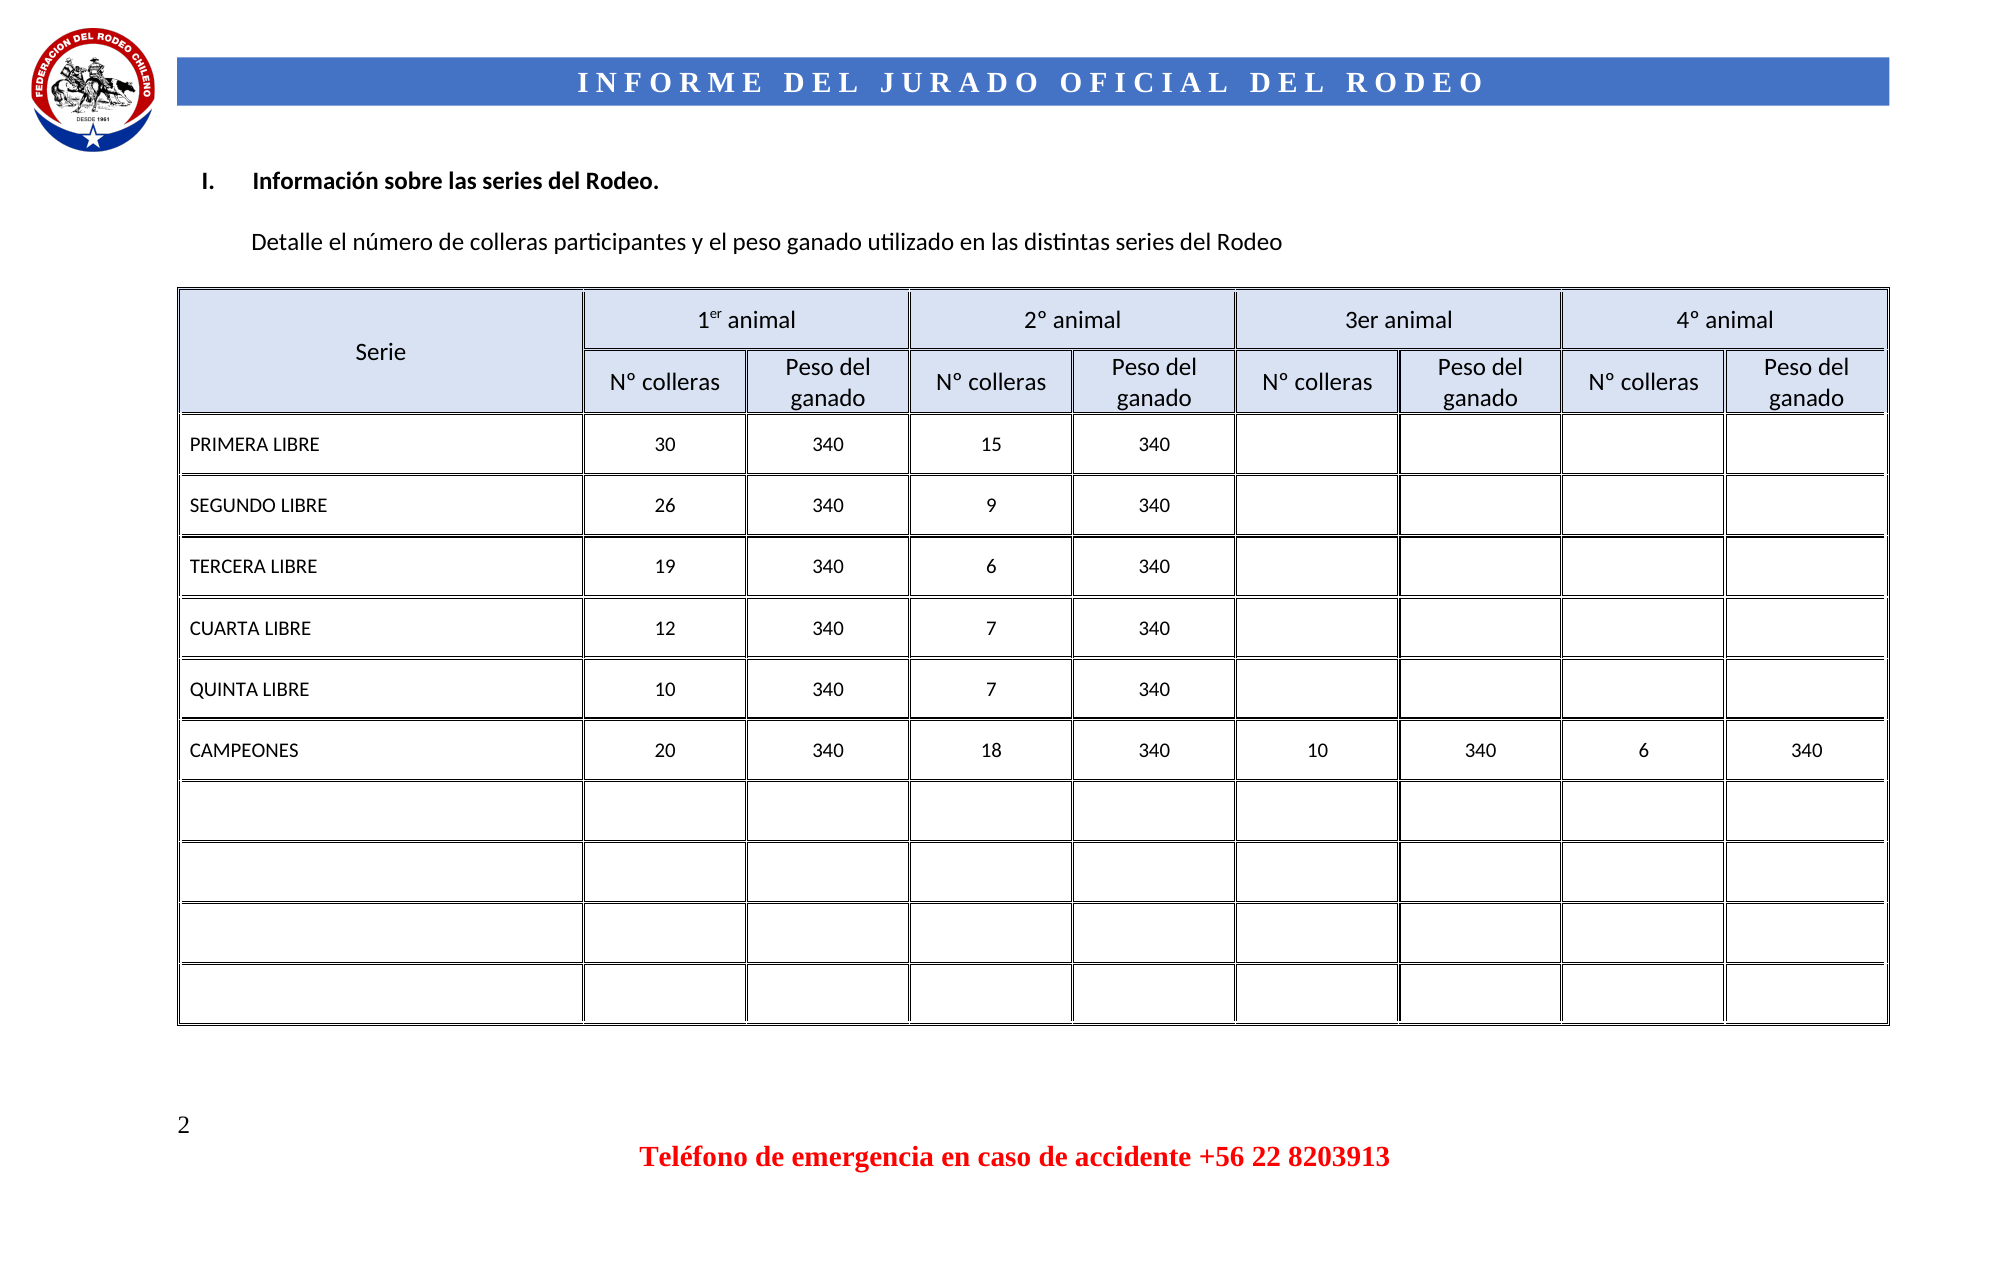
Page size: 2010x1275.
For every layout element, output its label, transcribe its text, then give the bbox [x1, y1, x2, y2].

table_cell [1401, 415, 1560, 473]
table_cell [748, 782, 908, 839]
table_cell [1725, 473, 1888, 534]
table_cell [1563, 904, 1723, 962]
table_cell 340 [1074, 660, 1234, 717]
table_cell QUINTA LIBRE [180, 656, 582, 717]
table_cell [1401, 782, 1560, 839]
table_cell 6 [911, 538, 1071, 595]
table_cell [1073, 962, 1236, 1023]
table_cell PRIMERA LIBRE [178, 412, 583, 473]
table_cell 7 [911, 599, 1071, 656]
table_cell 10 [585, 660, 745, 717]
table_cell [1727, 656, 1887, 717]
table_cell TERCERA LIBRE [178, 534, 583, 595]
table_cell Nº colleras [585, 351, 745, 412]
table_cell [180, 840, 582, 901]
table_cell [1563, 599, 1723, 656]
table_cell [1074, 904, 1234, 962]
table_cell Peso del ganado [1401, 351, 1560, 412]
table_cell [1725, 595, 1888, 656]
table_cell [1237, 599, 1397, 656]
table_cell [1237, 660, 1397, 717]
table_cell [1727, 901, 1887, 962]
table_cell Peso del ganado [1074, 351, 1234, 412]
table_cell Peso del ganado [748, 351, 908, 412]
table_cell 12 [585, 599, 745, 656]
table_cell 340 [748, 476, 908, 534]
table_cell [583, 965, 746, 1023]
table_cell [1401, 843, 1560, 901]
table_header Serie [180, 290, 583, 412]
table_cell [910, 962, 1073, 1023]
table_cell [1563, 843, 1723, 901]
table_cell 340 [1727, 717, 1887, 778]
table_cell [1237, 415, 1397, 473]
table_cell [1563, 782, 1723, 839]
table_header 4º animal [1562, 290, 1887, 348]
table_cell [1563, 538, 1723, 595]
table_cell [748, 843, 908, 901]
table_cell [1401, 599, 1560, 656]
table_cell [1563, 660, 1723, 717]
table_cell 20 [585, 721, 745, 778]
table_cell [911, 782, 1071, 839]
table_cell 19 [585, 538, 745, 595]
text Detalle el número de colleras participantes y el peso ganado utilizado en las distintas series del Rodeo [177, 226, 1890, 257]
table_cell 30 [585, 415, 745, 473]
table_header 2º animal [910, 288, 1236, 348]
picture [31, 28, 155, 152]
table_cell 7 [911, 660, 1071, 717]
table_cell CUARTA LIBRE [178, 595, 583, 656]
table_cell [180, 779, 582, 839]
table_cell 340 [748, 538, 908, 595]
table_cell 340 [1074, 476, 1234, 534]
table_cell 340 [1074, 415, 1234, 473]
table_cell 340 [1074, 599, 1234, 656]
table_cell CAMPEONES [180, 717, 582, 778]
table_cell 26 [585, 476, 745, 534]
table_cell [1237, 782, 1397, 839]
table_cell [1727, 779, 1887, 839]
table_cell 340 [748, 415, 908, 473]
table_cell [180, 901, 582, 962]
table_cell [1401, 904, 1560, 962]
table_cell 340 [748, 721, 908, 778]
table_cell [180, 962, 583, 1023]
table_cell [1237, 904, 1397, 962]
table_cell Nº colleras [1237, 351, 1397, 412]
table_cell 340 [1401, 721, 1560, 778]
table_cell [1237, 843, 1397, 901]
table_cell [1562, 962, 1725, 1023]
table_cell SEGUNDO LIBRE [178, 473, 583, 534]
table_cell Nº colleras [1563, 351, 1723, 412]
table_cell Peso del ganado [1725, 348, 1888, 412]
table_cell 18 [911, 721, 1071, 778]
table_cell [585, 843, 745, 901]
table_cell [1236, 962, 1399, 1023]
table_cell [1727, 840, 1887, 901]
table_cell [1725, 412, 1888, 473]
table_cell [748, 904, 908, 962]
table_cell [746, 965, 909, 1023]
table_cell 340 [1074, 721, 1234, 778]
table_cell [911, 904, 1071, 962]
table_cell [1401, 538, 1560, 595]
table_cell [1401, 476, 1560, 534]
table_cell [585, 782, 745, 839]
table_cell [585, 904, 745, 962]
table_cell [1237, 476, 1397, 534]
table_cell [1237, 538, 1397, 595]
table_cell [1725, 534, 1888, 595]
table_cell [1399, 962, 1562, 1023]
table_header 1er animal [583, 290, 909, 348]
table_cell [1074, 782, 1234, 839]
table_cell Nº colleras [911, 351, 1071, 412]
table_cell [1401, 660, 1560, 717]
table_cell [1563, 415, 1723, 473]
list Información sobre las series del Rodeo. [215, 165, 1890, 196]
table_cell 9 [911, 476, 1071, 534]
table_cell [1563, 476, 1723, 534]
table_cell 340 [1074, 538, 1234, 595]
table_cell 10 [1237, 721, 1397, 778]
table_cell [1074, 843, 1234, 901]
table_cell 15 [911, 415, 1071, 473]
table_cell [1725, 962, 1887, 1023]
table_header 3er animal [1236, 288, 1562, 348]
table_cell 340 [748, 599, 908, 656]
table_cell 6 [1563, 721, 1723, 778]
table_cell [911, 843, 1071, 901]
table_cell 340 [748, 660, 908, 717]
